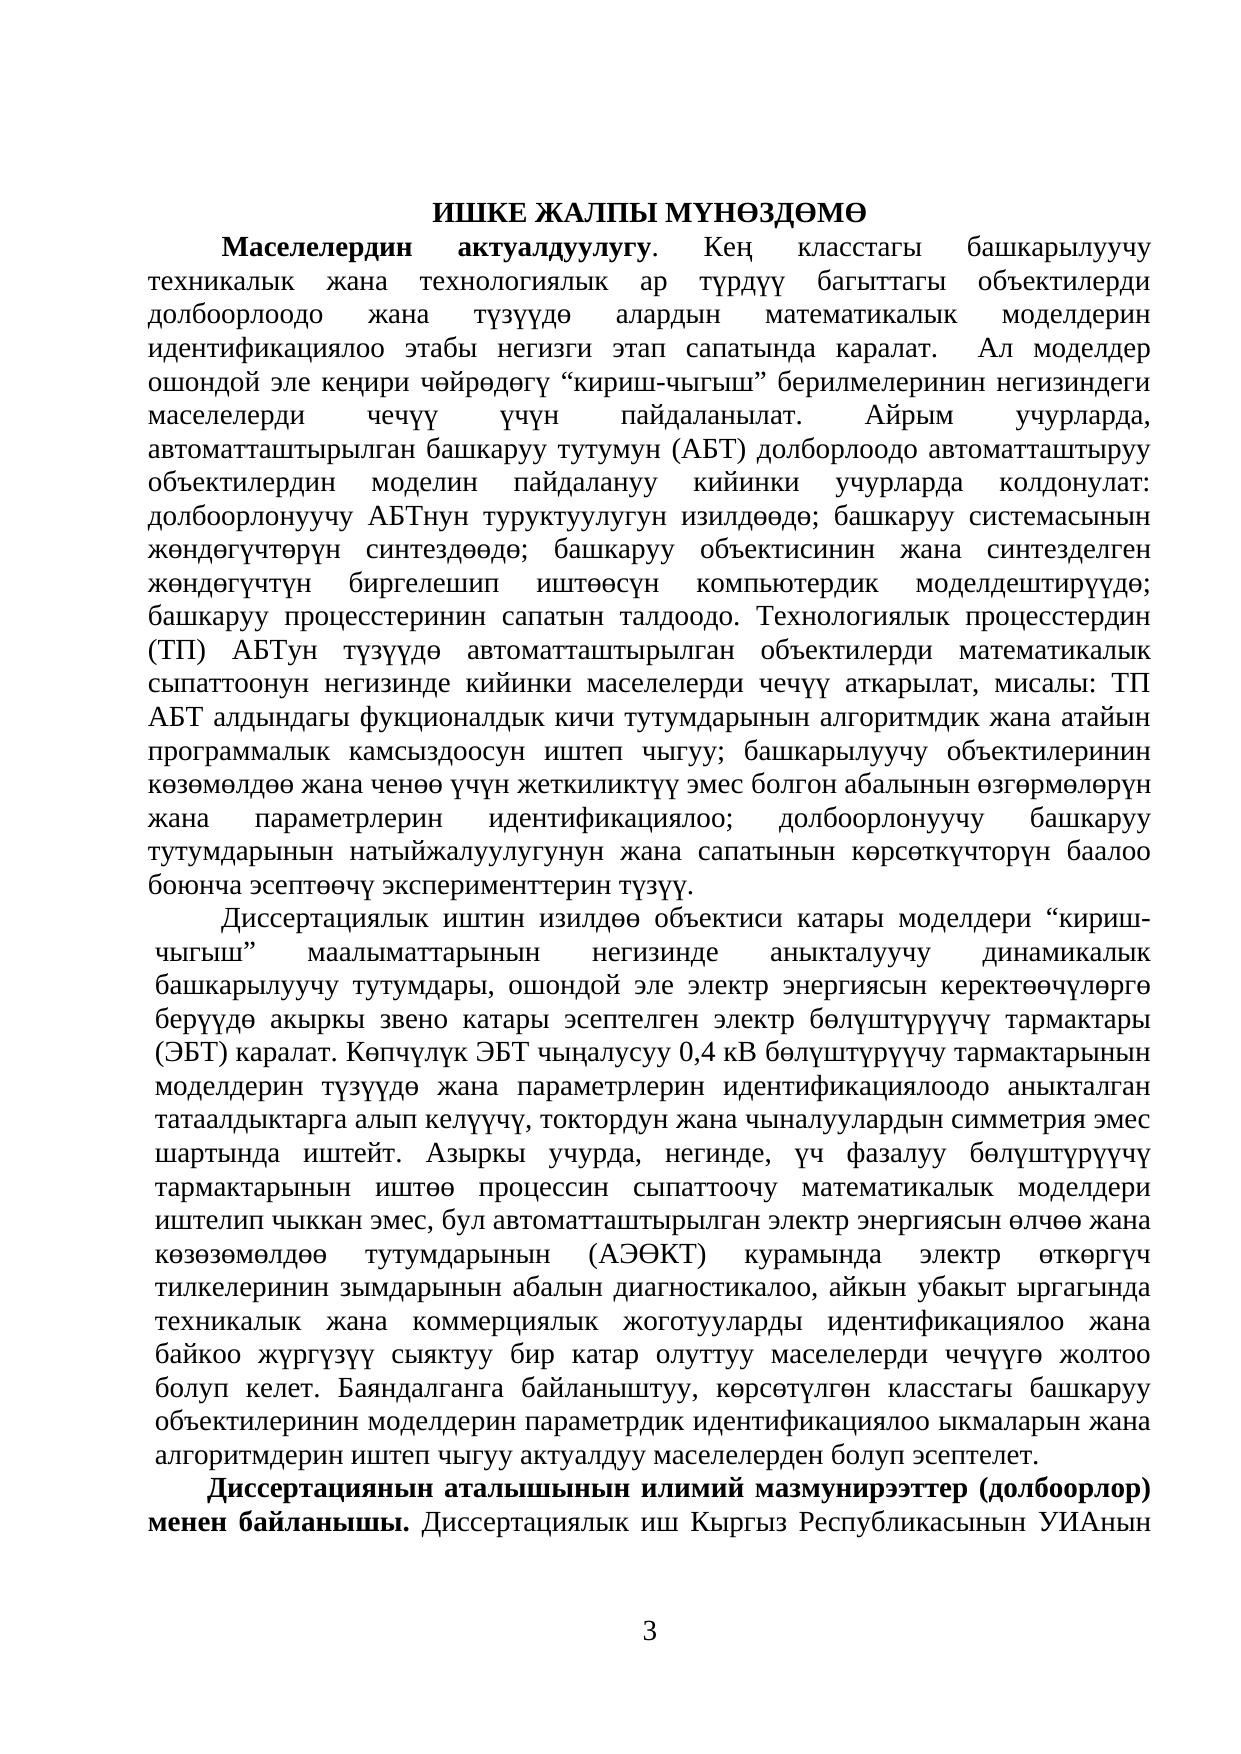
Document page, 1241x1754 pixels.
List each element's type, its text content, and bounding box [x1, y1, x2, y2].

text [148, 1471, 1152, 1538]
text Диссертациялык иштин изилдөө объектиси катары моделдери “кириш-чыгыш” маалыматтарынын негизинде аныкталуучу динамикалык башкарылуучу тутумдары, ошондой эле электр энергиясын керектөөчүлөргө берүүдө акыркы звено катары эсептелген электр бөлүштүрүүчү тармактары (ЭБТ) каралат. Көпчүлүк ЭБТ чыңалусуу 0,4 кВ бөлүштүрүүчу тармактарынын моделдерин түзүүдө жана параметрлерин идентификациялоодо аныкталган татаалдыктарга алып келүүчү, токтордун жана чыналуулардын симметрия эмес шартында иштейт. Азыркы учурда, негинде, үч фазалуу бөлүштүрүүчү тармактарынын иштөө процессин сыпаттоочу математикалык моделдери иштелип чыккан эмес, бул автоматташтырылган электр энергиясын өлчөө жана көзөзөмөлдөө тутумдарынын (АЭӨКТ) курамында электр өткөргүч тилкелеринин зымдарынын абалын диагностикалоо, айкын убакыт ыргагында техникалык жана коммерциялык жоготууларды идентификациялоо жана байкоо жүргүзүү сыяктуу бир катар олуттуу маселелерди чечүүгө жолтоо болуп келет. Баяндалганга байланыштуу, көрсөтүлгөн класстагы башкаруу объектилеринин моделдерин параметрдик идентификациялоо ыкмаларын жана алгоритмдерин иштеп чыгуу актуалдуу маселелерден болуп эсептелет. [154, 900, 1152, 1471]
text Маселелердин актуалдуулугу. Кең класстагы башкарылуучу техникалык жана технологиялык ар түрдүү багыттагы объектилерди долбоорлоодо жана түзүүдө алардын математикалык моделдерин идентификациялоо этабы негизги этап сапатында каралат. Ал моделдер ошондой эле кеңири чөйрөдөгү “кириш-чыгыш” берилмелеринин негизиндеги маселелерди чечүү үчүн пайдаланылат. Айрым учурларда, автоматташтырылган башкаруу тутумун (АБТ) долборлоодо автоматташтыруу объектилердин моделин пайдалануу кийинки учурларда колдонулат: долбоорлонуучу АБТнун туруктуулугун изилдөөдө; башкаруу системасынын жөндөгүчтөрүн синтездөөдө; башкаруу объектисинин жана синтезделген жөндөгүчтүн биргелешип иштөөсүн компьютердик моделдештирүүдө; башкаруу процесстеринин сапатын талдоодо. Технологиялык процесстердин (ТП) АБТун түзүүдө автоматташтырылган объектилерди математикалык сыпаттоонун негизинде кийинки маселелерди чечүү аткарылат, мисалы: ТП АБТ алдындагы фукционалдык кичи тутумдарынын алгоритмдик жана атайын программалык камсыздоосун иштеп чыгуу; башкарылуучу объектилеринин көзөмөлдөө жана ченөө үчүн жеткиликтүү эмес болгон абалынын өзгөрмөлөрүн жана параметрлерин идентификациялоо; долбоорлонуучу башкаруу тутумдарынын натыйжалуулугунун жана сапатынын көрсөткүчторүн баалоо боюнча эсептөөчү эксперименттерин түзүү. [148, 228, 1152, 900]
text ИШКЕ ЖАЛПЫ МҮНӨЗДӨМӨ [148, 195, 1152, 228]
